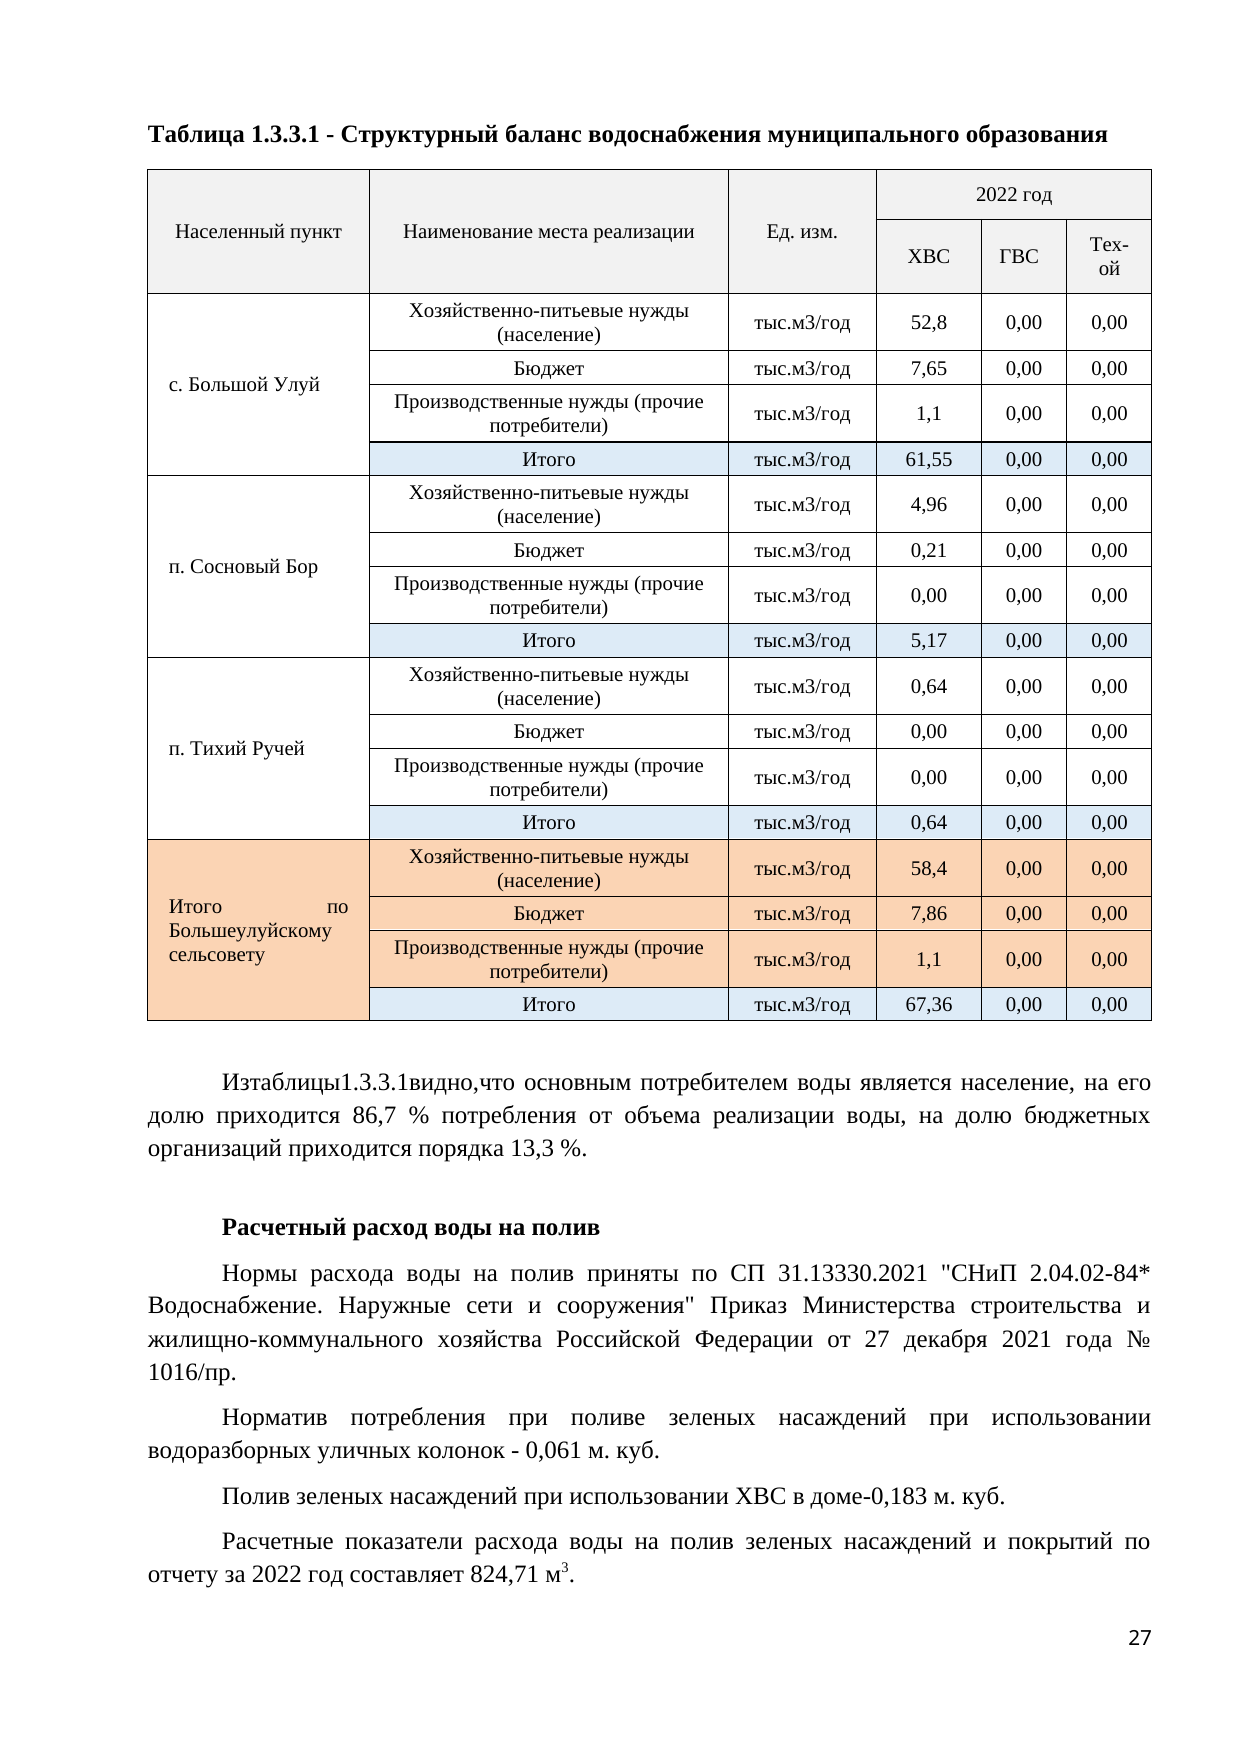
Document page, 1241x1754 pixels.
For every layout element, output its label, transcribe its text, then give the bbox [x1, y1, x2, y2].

table_cell ГВС [982, 220, 1066, 293]
table_cell Итого [370, 988, 728, 1020]
table_cell п. Сосновый Бор [148, 476, 369, 657]
table_cell 0,00 [1067, 715, 1151, 748]
table_cell 0,00 [877, 715, 981, 748]
table_cell 67,36 [877, 988, 981, 1020]
table_cell 0,00 [1067, 567, 1151, 623]
table_cell тыс.м3/год [729, 658, 876, 714]
table_cell 0,00 [1067, 443, 1151, 475]
table_cell тыс.м3/год [729, 931, 876, 987]
table_cell 61,55 [877, 443, 981, 475]
table_cell тыс.м3/год [729, 840, 876, 896]
table_cell 0,64 [877, 658, 981, 714]
text Норматив потребления при поливе зеленых насаждений при использовании водоразборных уличных колонок - 0,061 м. куб. [148, 1402, 1152, 1464]
table_cell Бюджет [370, 897, 728, 929]
table_cell 0,00 [982, 533, 1066, 566]
table_cell тыс.м3/год [729, 567, 876, 623]
table_cell 0,00 [982, 931, 1066, 987]
table_cell 0,00 [982, 749, 1066, 805]
text Таблица 1.3.3.1 - Структурный баланс водоснабжения муниципального образования [148, 119, 1152, 148]
table_cell 4,96 [877, 476, 981, 532]
table_cell 0,00 [982, 567, 1066, 623]
table_cell ХВС [877, 220, 981, 293]
table_cell Производственные нужды (прочие потребители) [370, 749, 728, 805]
table_cell Хозяйственно-питьевые нужды (население) [370, 658, 728, 714]
table_cell 5,17 [877, 624, 981, 657]
table_cell 0,00 [982, 658, 1066, 714]
table_cell 0,64 [877, 806, 981, 838]
table_cell 0,00 [1067, 351, 1151, 384]
table_cell Бюджет [370, 351, 728, 384]
table_cell тыс.м3/год [729, 385, 876, 441]
text Нормы расхода воды на полив приняты по СП 31.13330.2021 "СНиП 2.04.02-84* Водоснабжение. Наружные сети и сооружения" Приказ Министерства строительства и жилищно-коммунального хозяйства Российской Федерации от 27 декабря 2021 года № 1016/пр. [148, 1258, 1152, 1385]
table_cell 0,00 [982, 988, 1066, 1020]
table_cell 0,00 [1067, 533, 1151, 566]
table_cell Итого [370, 806, 728, 838]
table_cell Хозяйственно-питьевые нужды (население) [370, 840, 728, 896]
table_cell 0,00 [982, 385, 1066, 441]
table_cell 0,00 [1067, 385, 1151, 441]
table_cell п. Тихий Ручей [148, 658, 369, 838]
table_header Наименование места реализации [370, 170, 728, 293]
table_cell 0,21 [877, 533, 981, 566]
table_cell тыс.м3/год [729, 749, 876, 805]
table_cell 1,1 [877, 385, 981, 441]
table_cell 0,00 [1067, 931, 1151, 987]
table_cell тыс.м3/год [729, 806, 876, 838]
table_cell Хозяйственно-питьевые нужды (население) [370, 294, 728, 350]
table_cell 0,00 [1067, 806, 1151, 838]
table_cell 52,8 [877, 294, 981, 350]
table_cell 0,00 [1067, 476, 1151, 532]
table_cell 7,86 [877, 897, 981, 929]
table_cell Производственные нужды (прочие потребители) [370, 931, 728, 987]
table_header Населенный пункт [148, 170, 369, 293]
table_cell 0,00 [1067, 897, 1151, 929]
table_cell 0,00 [1067, 294, 1151, 350]
table_cell Бюджет [370, 533, 728, 566]
table_cell тыс.м3/год [729, 443, 876, 475]
text Изтаблицы1.3.3.1видно,что основным потребителем воды является население, на его долю приходится 86,7 % потребления от объема реализации воды, на долю бюджетных организаций приходится порядка 13,3 %. [148, 1067, 1152, 1162]
table_cell 0,00 [982, 443, 1066, 475]
table_cell 0,00 [1067, 840, 1151, 896]
table_cell Итого [370, 443, 728, 475]
table_cell Производственные нужды (прочие потребители) [370, 567, 728, 623]
table_cell тыс.м3/год [729, 988, 876, 1020]
table_cell тыс.м3/год [729, 294, 876, 350]
table_cell 0,00 [982, 294, 1066, 350]
table_cell 0,00 [1067, 749, 1151, 805]
table_cell Бюджет [370, 715, 728, 748]
table_cell Итого по Большеулуйскому сельсовету [148, 840, 369, 1020]
table_header Ед. изм. [729, 170, 876, 293]
table_cell 58,4 [877, 840, 981, 896]
table_cell тыс.м3/год [729, 476, 876, 532]
table_cell тыс.м3/год [729, 533, 876, 566]
table_cell 0,00 [982, 806, 1066, 838]
table_cell 0,00 [982, 624, 1066, 657]
table_cell тыс.м3/год [729, 715, 876, 748]
table_cell 0,00 [982, 897, 1066, 929]
table_cell 1,1 [877, 931, 981, 987]
table_cell с. Большой Улуй [148, 294, 369, 475]
table_cell 0,00 [982, 476, 1066, 532]
table_cell Тех-ой [1067, 220, 1151, 293]
table_cell 0,00 [877, 567, 981, 623]
table_cell 0,00 [1067, 624, 1151, 657]
table_cell 0,00 [982, 351, 1066, 384]
table_cell тыс.м3/год [729, 624, 876, 657]
table_cell 0,00 [982, 840, 1066, 896]
table_cell 0,00 [1067, 988, 1151, 1020]
text Расчетные показатели расхода воды на полив зеленых насаждений и покрытий по отчету за 2022 год составляет 824,71 м3. [148, 1526, 1152, 1588]
table_cell Итого [370, 624, 728, 657]
text Расчетный расход воды на полив [148, 1212, 1152, 1241]
table_cell 0,00 [877, 749, 981, 805]
table_header 2022 год [877, 170, 1151, 219]
table_cell 0,00 [1067, 658, 1151, 714]
table_cell Производственные нужды (прочие потребители) [370, 385, 728, 441]
text Полив зеленых насаждений при использовании ХВС в доме-0,183 м. куб. [148, 1481, 1152, 1509]
table_cell 0,00 [982, 715, 1066, 748]
table_cell Хозяйственно-питьевые нужды (население) [370, 476, 728, 532]
table_cell тыс.м3/год [729, 897, 876, 929]
table_cell 7,65 [877, 351, 981, 384]
table_cell тыс.м3/год [729, 351, 876, 384]
